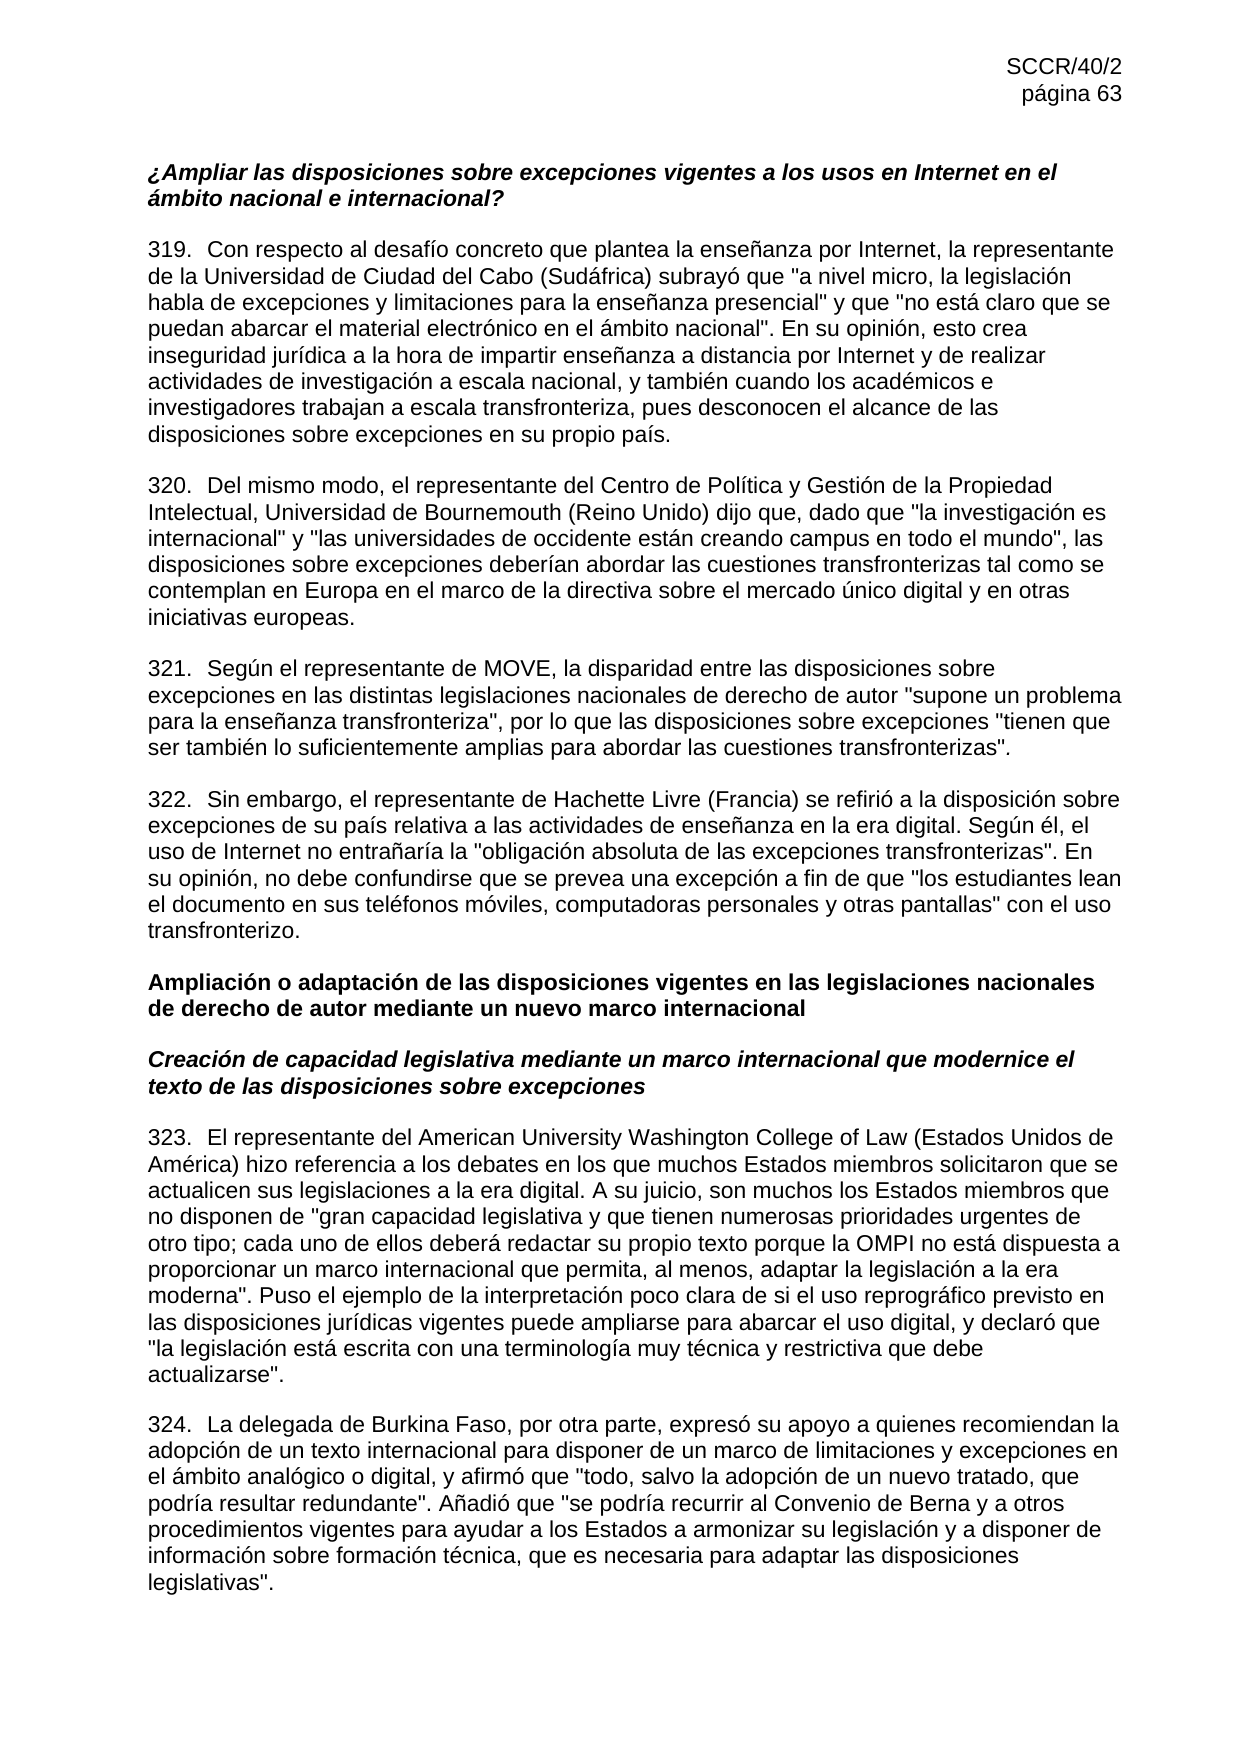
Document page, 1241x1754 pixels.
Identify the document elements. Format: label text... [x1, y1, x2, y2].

list Sin embargo, el representante de Hachette Livre (Francia) se refirió a la disposición sobre excepciones de su país relativa a las actividades de enseñanza en la era digital. Según él, el uso de Internet no entrañaría la "obligación absoluta de las excepciones transfronterizas". En su opinión, no debe confundirse que se prevea una excepción a fin de que "los estudiantes lean el documento en sus teléfonos móviles, computadoras personales y otras pantallas" con el uso transfronterizo. [148, 786, 1122, 944]
list Con respecto al desafío concreto que plantea la enseñanza por Internet, la representante de la Universidad de Ciudad del Cabo (Sudáfrica) subrayó que "a nivel micro, la legislación habla de excepciones y limitaciones para la enseñanza presencial" y que "no está claro que se puedan abarcar el material electrónico en el ámbito nacional". En su opinión, esto crea inseguridad jurídica a la hora de impartir enseñanza a distancia por Internet y de realizar actividades de investigación a escala nacional, y también cuando los académicos e investigadores trabajan a escala transfronteriza, pues desconocen el alcance de las disposiciones sobre excepciones en su propio país. [148, 236, 1122, 447]
subtitle ¿Ampliar las disposiciones sobre excepciones vigentes a los usos en Internet en el ámbito nacional e internacional? [148, 158, 1122, 211]
list Según el representante de MOVE, la disparidad entre las disposiciones sobre excepciones en las distintas legislaciones nacionales de derecho de autor "supone un problema para la enseñanza transfronteriza", por lo que las disposiciones sobre excepciones "tienen que ser también lo suficientemente amplias para abordar las cuestiones transfronterizas". [148, 655, 1122, 761]
list El representante del American University Washington College of Law (Estados Unidos de América) hizo referencia a los debates en los que muchos Estados miembros solicitaron que se actualicen sus legislaciones a la era digital. A su juicio, son muchos los Estados miembros que no disponen de "gran capacidad legislativa y que tienen numerosas prioridades urgentes de otro tipo; cada uno de ellos deberá redactar su propio texto porque la OMPI no está dispuesta a proporcionar un marco internacional que permita, al menos, adaptar la legislación a la era moderna". Puso el ejemplo de la interpretación poco clara de si el uso reprográfico previsto en las disposiciones jurídicas vigentes puede ampliarse para abarcar el uso digital, y declaró que "la legislación está escrita con una terminología muy técnica y restrictiva que debe actualizarse". [148, 1124, 1122, 1388]
subtitle Ampliación o adaptación de las disposiciones vigentes en las legislaciones nacionales de derecho de autor mediante un nuevo marco internacional [148, 969, 1122, 1021]
list Del mismo modo, el representante del Centro de Política y Gestión de la Propiedad Intelectual, Universidad de Bournemouth (Reino Unido) dijo que, dado que "la investigación es internacional" y "las universidades de occidente están creando campus en todo el mundo", las disposiciones sobre excepciones deberían abordar las cuestiones transfronterizas tal como se contemplan en Europa en el marco de la directiva sobre el mercado único digital y en otras iniciativas europeas. [148, 472, 1122, 630]
subtitle Creación de capacidad legislativa mediante un marco internacional que modernice el texto de las disposiciones sobre excepciones [148, 1046, 1122, 1099]
list La delegada de Burkina Faso, por otra parte, expresó su apoyo a quienes recomiendan la adopción de un texto internacional para disponer de un marco de limitaciones y excepciones en el ámbito analógico o digital, y afirmó que "todo, salvo la adopción de un nuevo tratado, que podría resultar redundante". Añadió que "se podría recurrir al Convenio de Berna y a otros procedimientos vigentes para ayudar a los Estados a armonizar su legislación y a disponer de información sobre formación técnica, que es necesaria para adaptar las disposiciones legislativas". [148, 1411, 1122, 1595]
